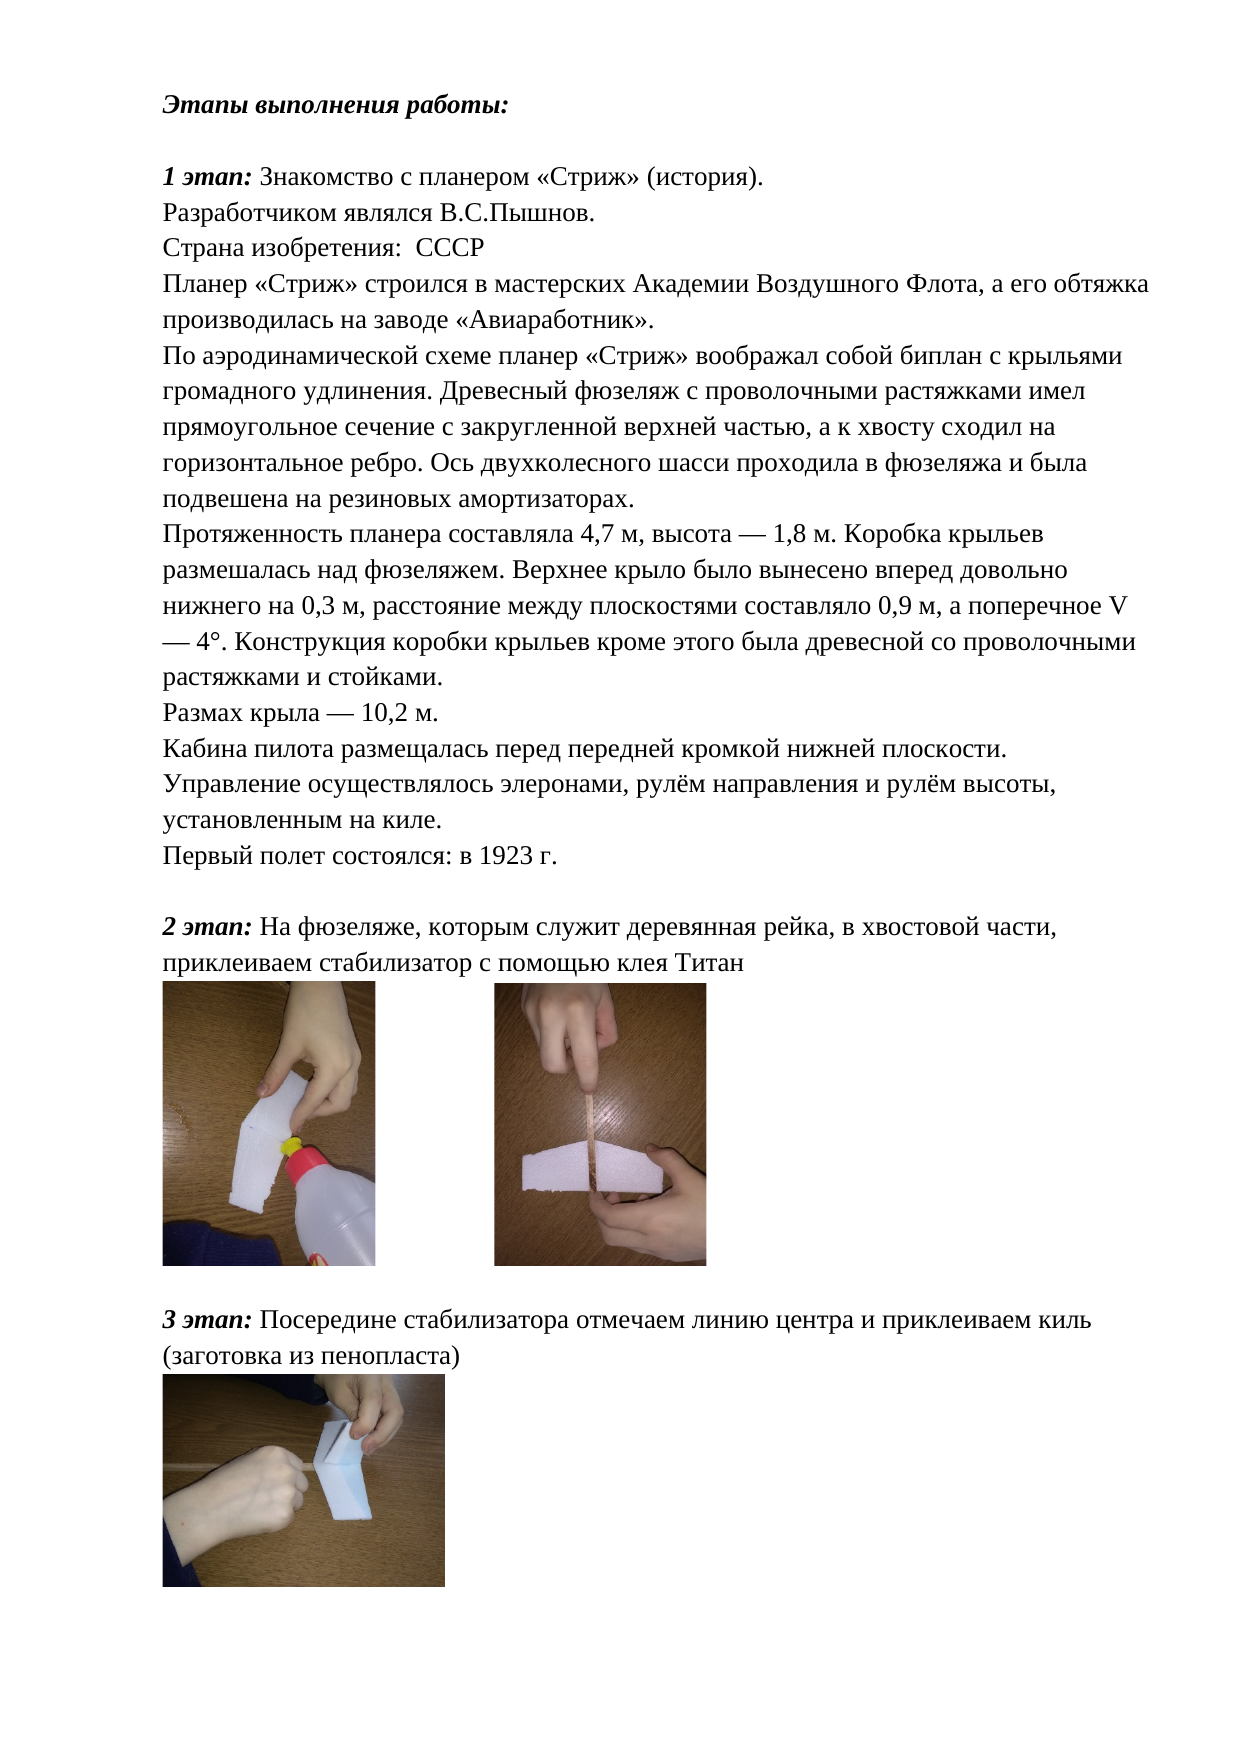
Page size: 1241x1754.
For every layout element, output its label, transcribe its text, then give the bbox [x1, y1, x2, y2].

text 2 этап: На фюзеляже, которым служит деревянная рейка, в хвостовой части, приклеиваем стабилизатор с помощью клея Титан [162, 910, 1152, 977]
text Этапы выполнения работы: [162, 89, 1152, 120]
text Размах крыла — 10,2 м. [162, 696, 1152, 727]
picture [162, 1374, 445, 1587]
picture [494, 983, 707, 1266]
text По аэродинамической схеме планер «Стриж» воображал собой биплан с крыльями громадного удлинения. Древесный фюзеляж с проволочными растяжками имел прямоугольное сечение с закругленной верхней частью, а к хвосту сходил на горизонтальное ребро. Ось двухколесного шасси проходила в фюзеляжа и была подвешена на резиновых амортизаторах. [162, 339, 1152, 513]
text 3 этап: Посередине стабилизатора отмечаем линию центра и приклеиваем киль (заготовка из пенопласта) [162, 1303, 1152, 1370]
text Первый полет состоялся: в 1923 г. [162, 839, 1152, 870]
text 1 этап: Знакомство с планером «Стриж» (история). [162, 160, 1152, 191]
text Кабина пилота размещалась перед передней кромкой нижней плоскости. Управление осуществлялось элеронами, рулём направления и рулём высоты, установленным на киле. [162, 732, 1152, 834]
text Протяженность планера составляла 4,7 м, высота — 1,8 м. Коробка крыльев размешалась над фюзеляжем. Верхнее крыло было вынесено вперед довольно нижнего на 0,3 м, расстояние между плоскостями составляло 0,9 м, а поперечное V — 4°. Конструкция коробки крыльев кроме этого была древесной со проволочными растяжками и стойками. [162, 517, 1152, 691]
text Страна изобретения: СССР [162, 232, 1152, 263]
text Планер «Стриж» строился в мастерских Академии Воздушного Флота, а его обтяжка производилась на заводе «Авиаработник». [162, 267, 1152, 334]
text Разработчиком являлся В.С.Пышнов. [162, 196, 1152, 227]
picture [162, 981, 376, 1266]
